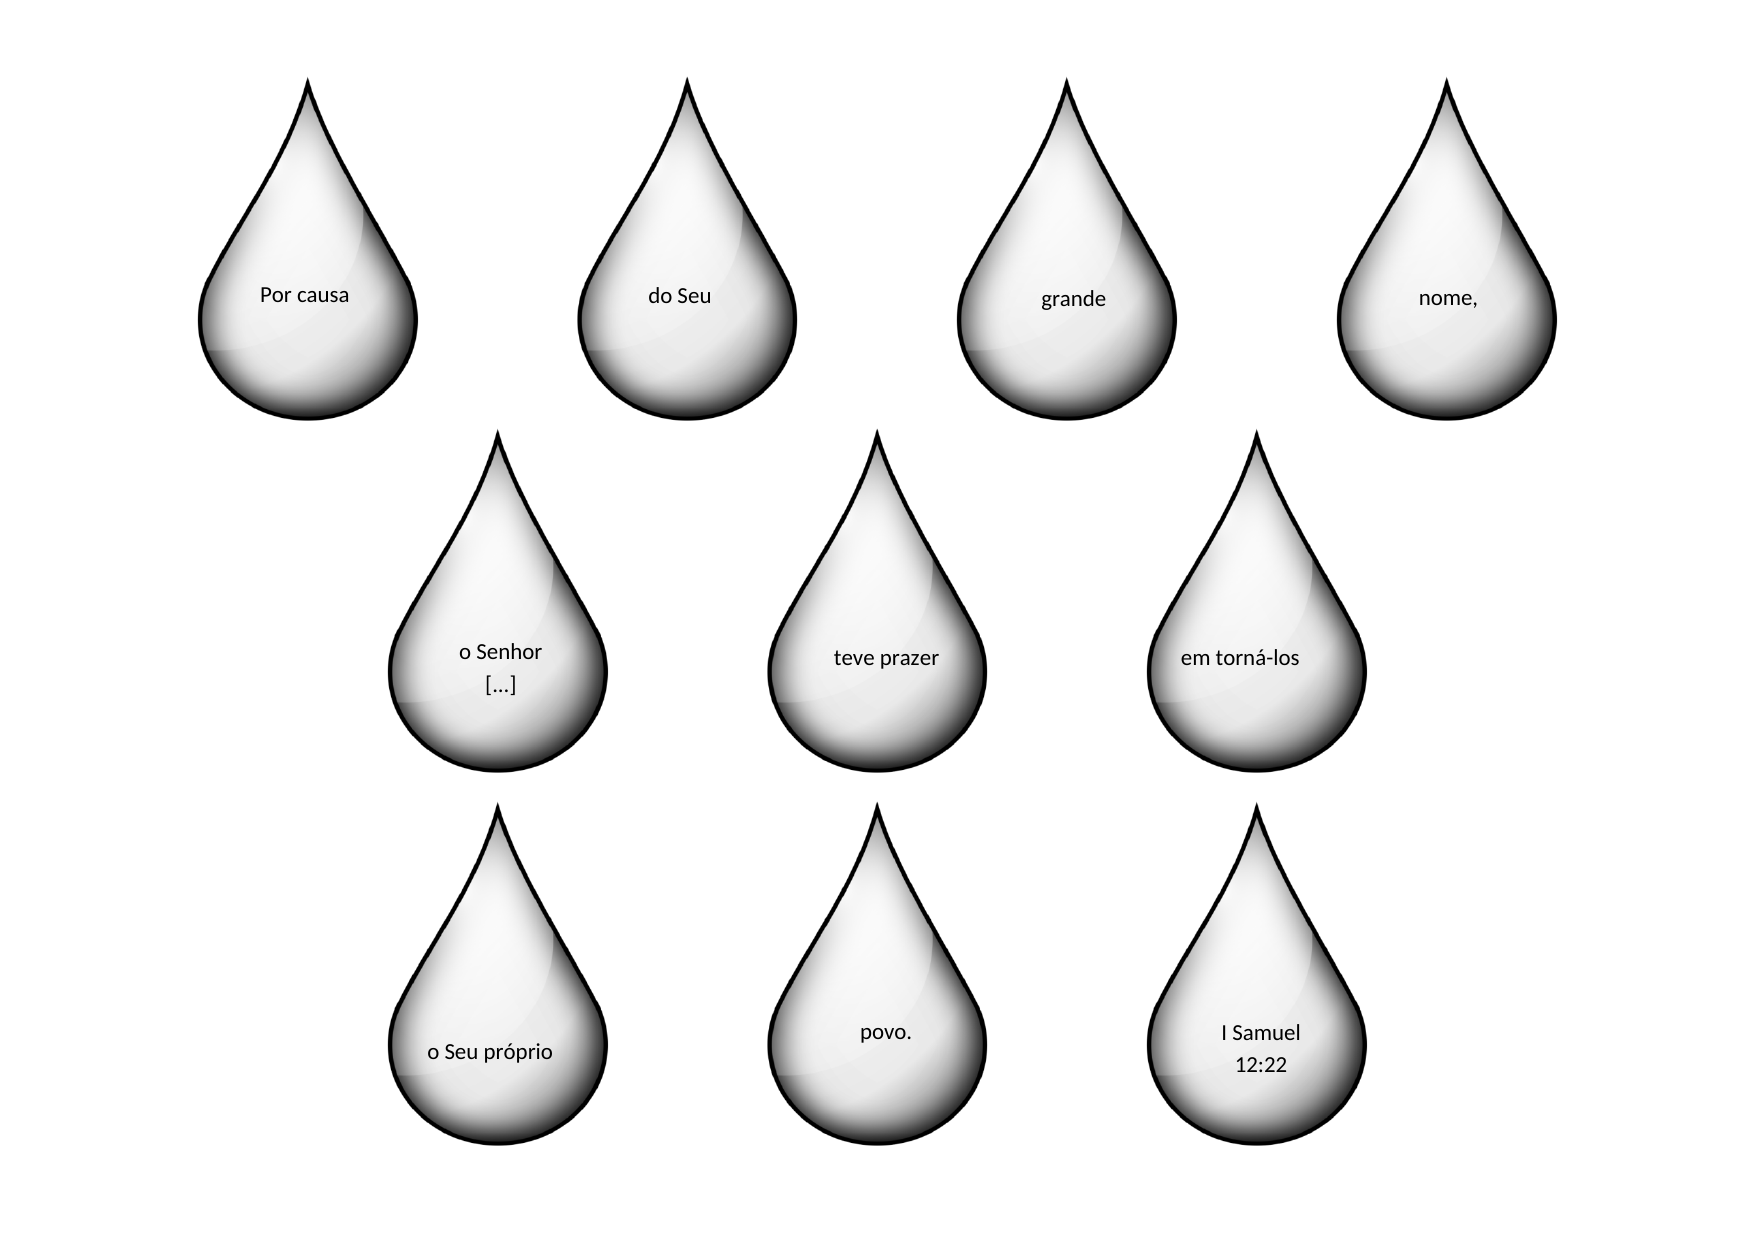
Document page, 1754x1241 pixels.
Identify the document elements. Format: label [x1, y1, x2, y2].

picture [307, 799, 1447, 1148]
picture [117, 75, 1637, 423]
picture [307, 426, 1447, 775]
